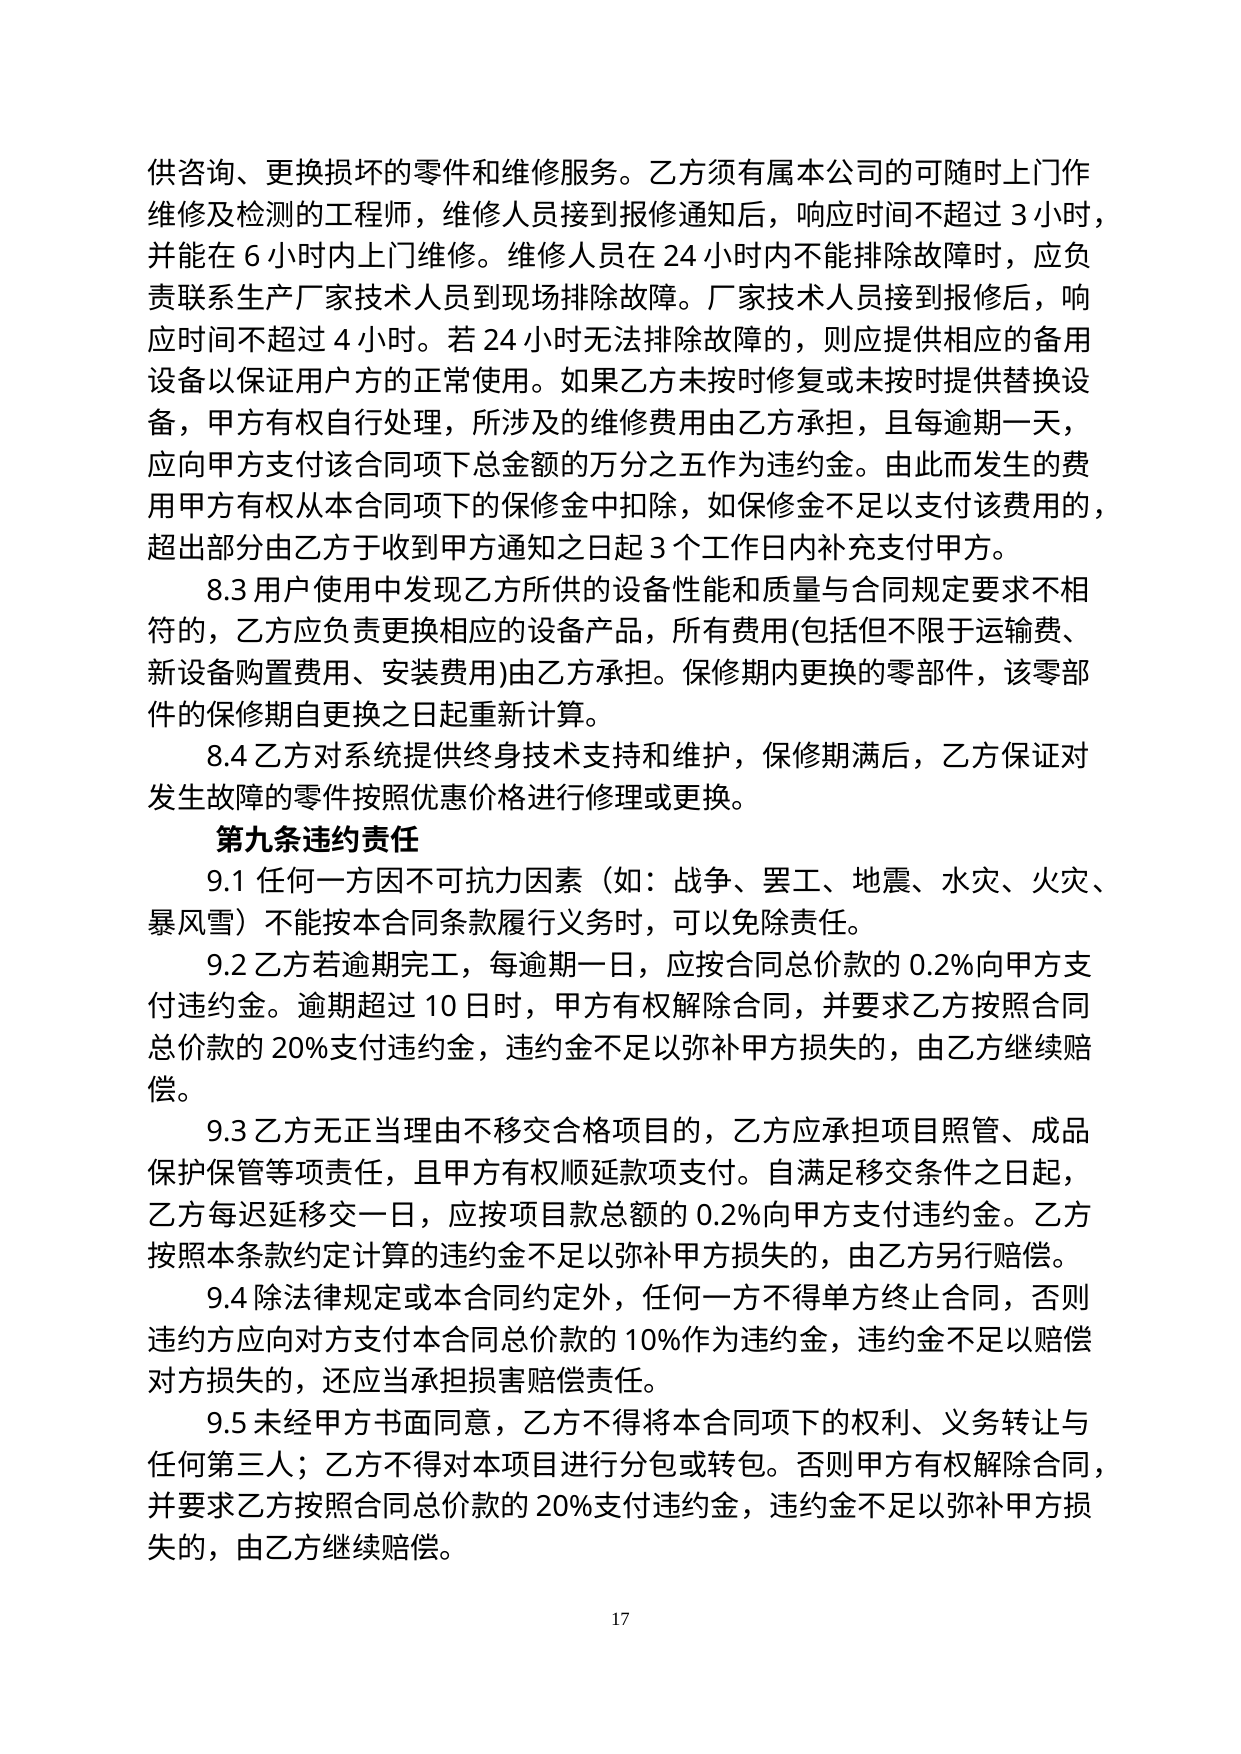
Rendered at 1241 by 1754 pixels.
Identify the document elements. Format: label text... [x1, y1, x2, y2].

text 9.3乙方无正当理由不移交合格项目的，乙方应承担项目照管、成品保护保管等项责任，且甲方有权顺延款项支付。自满足移交条件之日起，乙方每迟延移交一日，应按项目款总额的0.2%向甲方支付违约金。乙方按照本条款约定计算的违约金不足以弥补甲方损失的，由乙方另行赔偿。 [148, 1108, 1092, 1275]
text 9.1 任何一方因不可抗力因素（如：战争、罢工、地震、水灾、火灾、暴风雪）不能按本合同条款履行义务时，可以免除责任。 [148, 858, 1092, 942]
text 8.3用户使用中发现乙方所供的设备性能和质量与合同规定要求不相符的，乙方应负责更换相应的设备产品，所有费用(包括但不限于运输费、新设备购置费用、安装费用)由乙方承担。保修期内更换的零部件，该零部件的保修期自更换之日起重新计算。 [148, 567, 1092, 733]
text 9.2乙方若逾期完工，每逾期一日，应按合同总价款的0.2%向甲方支付违约金。逾期超过10日时，甲方有权解除合同，并要求乙方按照合同总价款的20%支付违约金，违约金不足以弥补甲方损失的，由乙方继续赔偿。 [148, 942, 1092, 1108]
text 9.4除法律规定或本合同约定外，任何一方不得单方终止合同，否则违约方应向对方支付本合同总价款的10%作为违约金，违约金不足以赔偿对方损失的，还应当承担损害赔偿责任。 [148, 1275, 1092, 1400]
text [148, 150, 1092, 567]
text 9.5未经甲方书面同意，乙方不得将本合同项下的权利、义务转让与任何第三人；乙方不得对本项目进行分包或转包。否则甲方有权解除合同，并要求乙方按照合同总价款的20%支付违约金，违约金不足以弥补甲方损失的，由乙方继续赔偿。 [148, 1400, 1092, 1567]
text 第九条违约责任 [148, 817, 1092, 858]
text 8.4乙方对系统提供终身技术支持和维护，保修期满后，乙方保证对发生故障的零件按照优惠价格进行修理或更换。 [148, 733, 1092, 817]
